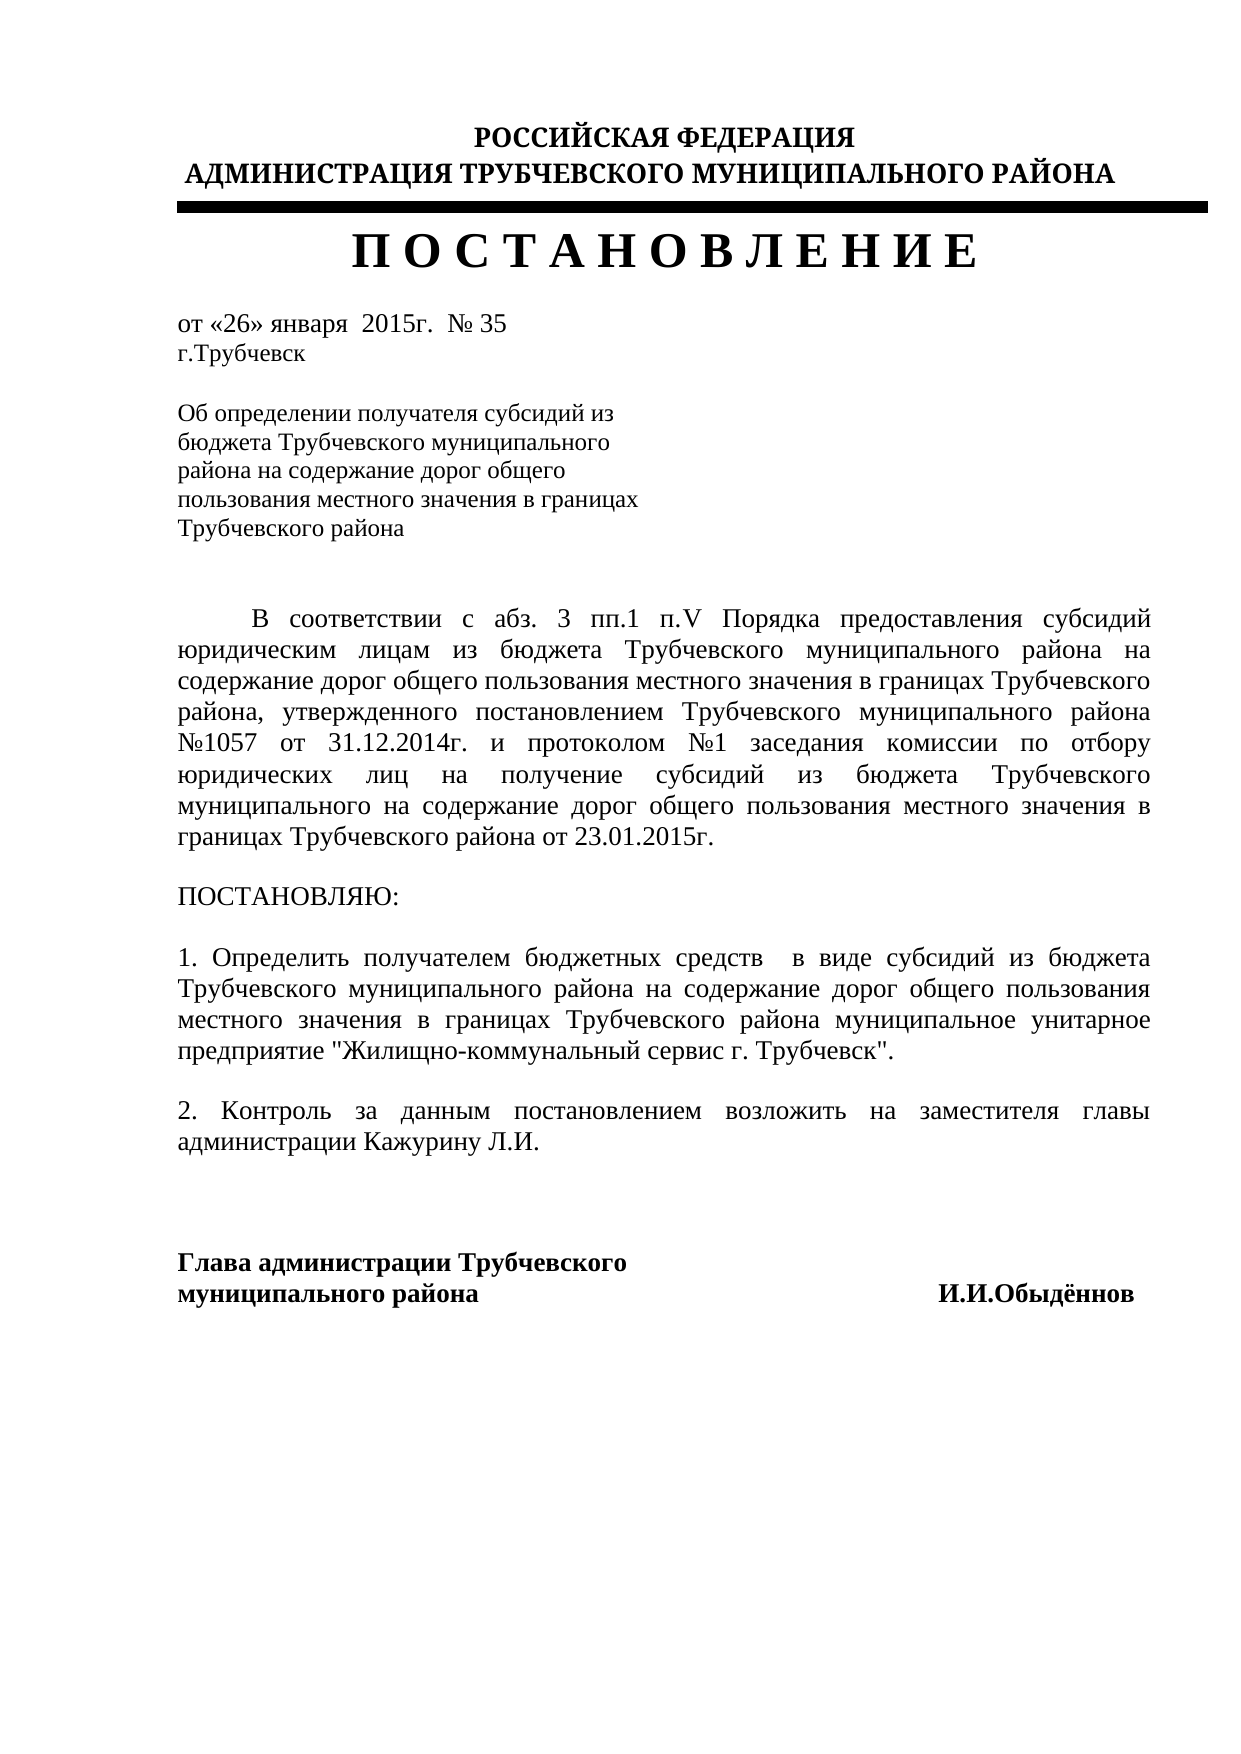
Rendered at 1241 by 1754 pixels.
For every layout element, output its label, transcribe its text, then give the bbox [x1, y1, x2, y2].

text Трубчевского района [177, 513, 1152, 542]
text АДМИНИСТРАЦИЯ ТРУБЧЕВСКОГО МУНИЦИПАЛЬНОГО РАЙОНА [177, 155, 1152, 192]
text г.Трубчевск [177, 338, 1152, 367]
text пользования местного значения в границах [177, 484, 1152, 513]
text Об определении получателя субсидий из [177, 398, 1152, 427]
text района на содержание дорог общего [177, 455, 1152, 484]
text муниципального района И.И.Обыдённов [177, 1277, 1152, 1308]
text 2. Контроль за данным постановлением возложить на заместителя главы администрации Кажурину Л.И. [177, 1094, 1152, 1157]
text бюджета Трубчевского муниципального [177, 427, 1152, 455]
text 1. Определить получателем бюджетных средств в виде субсидий из бюджета Трубчевского муниципального района на содержание дорог общего пользования местного значения в границах Трубчевского района муниципальное унитарное предприятие "Жилищно-коммунальный сервис г. Трубчевск". [177, 941, 1152, 1065]
text П О С Т А Н О В Л Е Н И Е [177, 221, 1152, 278]
text ПОСТАНОВЛЯЮ: [177, 880, 1152, 911]
text Глава администрации Трубчевского [177, 1246, 1152, 1277]
text РОССИЙСКАЯ ФЕДЕРАЦИЯ [177, 118, 1152, 155]
text от «26» января 2015г. № 35 [177, 307, 1152, 338]
text В соответствии с абз. 3 пп.1 п.V Порядка предоставления субсидий юридическим лицам из бюджета Трубчевского муниципального района на содержание дорог общего пользования местного значения в границах Трубчевского района, утвержденного постановлением Трубчевского муниципального района №1057 от 31.12.2014г. и протоколом №1 заседания комиссии по отбору юридических лиц на получение субсидий из бюджета Трубчевского муниципального на содержание дорог общего пользования местного значения в границах Трубчевского района от 23.01.2015г. [177, 602, 1152, 851]
